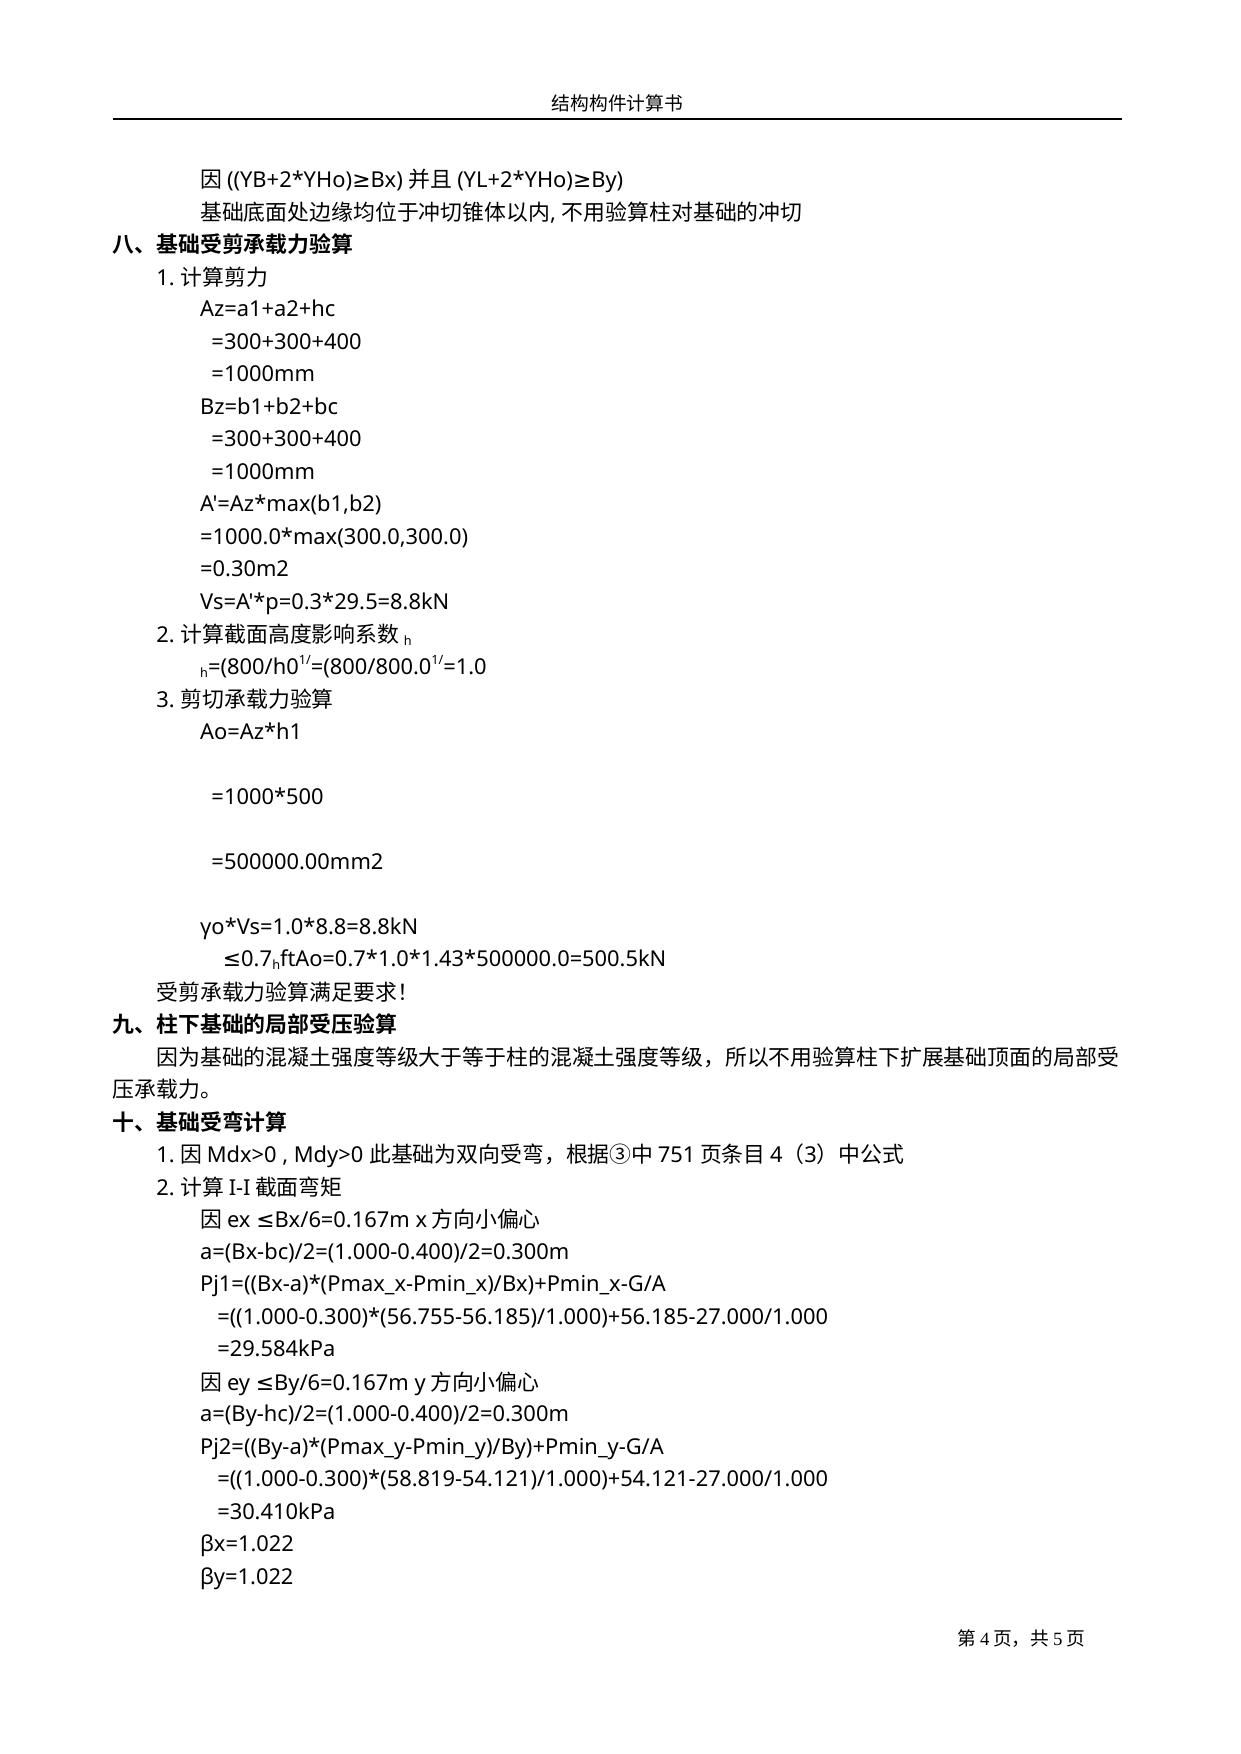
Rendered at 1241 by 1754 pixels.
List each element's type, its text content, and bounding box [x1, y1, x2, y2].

text =300+300+400 [112, 422, 1122, 454]
text 因为基础的混凝土强度等级大于等于柱的混凝土强度等级，所以不用验算柱下扩展基础顶面的局部受压承载力。 [112, 1039, 1122, 1104]
text 因 ey ≤By/6=0.167m y方向小偏心 [112, 1364, 1122, 1397]
text =0.30m2 [112, 552, 1122, 584]
text 2. 计算截面高度影响系数h [112, 617, 1122, 649]
text Pj1=((Bx-a)*(Pmax_x-Pmin_x)/Bx)+Pmin_x-G/A [112, 1267, 1122, 1299]
text =1000*500 [112, 779, 1122, 812]
text Pj2=((By-a)*(Pmax_y-Pmin_y)/By)+Pmin_y-G/A [112, 1429, 1122, 1462]
text 1. 计算剪力 [112, 259, 1122, 292]
text =300+300+400 [112, 324, 1122, 357]
text Bz=b1+b2+bc [112, 389, 1122, 422]
text =1000mm [112, 357, 1122, 389]
text 十、基础受弯计算 [112, 1104, 1122, 1137]
text Az=a1+a2+hc [112, 292, 1122, 324]
text Ao=Az*h1 [112, 714, 1122, 747]
text =((1.000-0.300)*(56.755-56.185)/1.000)+56.185-27.000/1.000 [112, 1299, 1122, 1332]
text =500000.00mm2 [112, 844, 1122, 877]
text 2. 计算I-I截面弯矩 [112, 1169, 1122, 1202]
text 九、柱下基础的局部受压验算 [112, 1007, 1122, 1039]
text 因 ex ≤Bx/6=0.167m x方向小偏心 [112, 1202, 1122, 1234]
text =1000.0*max(300.0,300.0) [112, 519, 1122, 552]
text =30.410kPa [112, 1494, 1122, 1527]
text 受剪承载力验算满足要求！ [112, 974, 1122, 1007]
text h=(800/h01/=(800/800.01/=1.0 [112, 649, 1122, 682]
text Vs=A'*p=0.3*29.5=8.8kN [112, 584, 1122, 617]
text A'=Az*max(b1,b2) [112, 487, 1122, 519]
text 八、基础受剪承载力验算 [112, 227, 1122, 259]
text 3. 剪切承载力验算 [112, 682, 1122, 714]
text a=(Bx-bc)/2=(1.000-0.400)/2=0.300m [112, 1234, 1122, 1267]
text 基础底面处边缘均位于冲切锥体以内, 不用验算柱对基础的冲切 [112, 194, 1122, 227]
text 1. 因Mdx>0 , Mdy>0 此基础为双向受弯，根据③中751页条目4（3）中公式 [112, 1137, 1122, 1169]
text βx=1.022 [112, 1527, 1122, 1559]
text a=(By-hc)/2=(1.000-0.400)/2=0.300m [112, 1397, 1122, 1429]
text =((1.000-0.300)*(58.819-54.121)/1.000)+54.121-27.000/1.000 [112, 1462, 1122, 1494]
text =1000mm [112, 454, 1122, 487]
text γo*Vs=1.0*8.8=8.8kN [112, 909, 1122, 942]
text ≤0.7hftAo=0.7*1.0*1.43*500000.0=500.5kN [112, 942, 1122, 974]
text 因 ((YB+2*YHo)≥Bx) 并且 (YL+2*YHo)≥By) [112, 162, 1122, 194]
text βy=1.022 [112, 1559, 1122, 1592]
text =29.584kPa [112, 1332, 1122, 1364]
